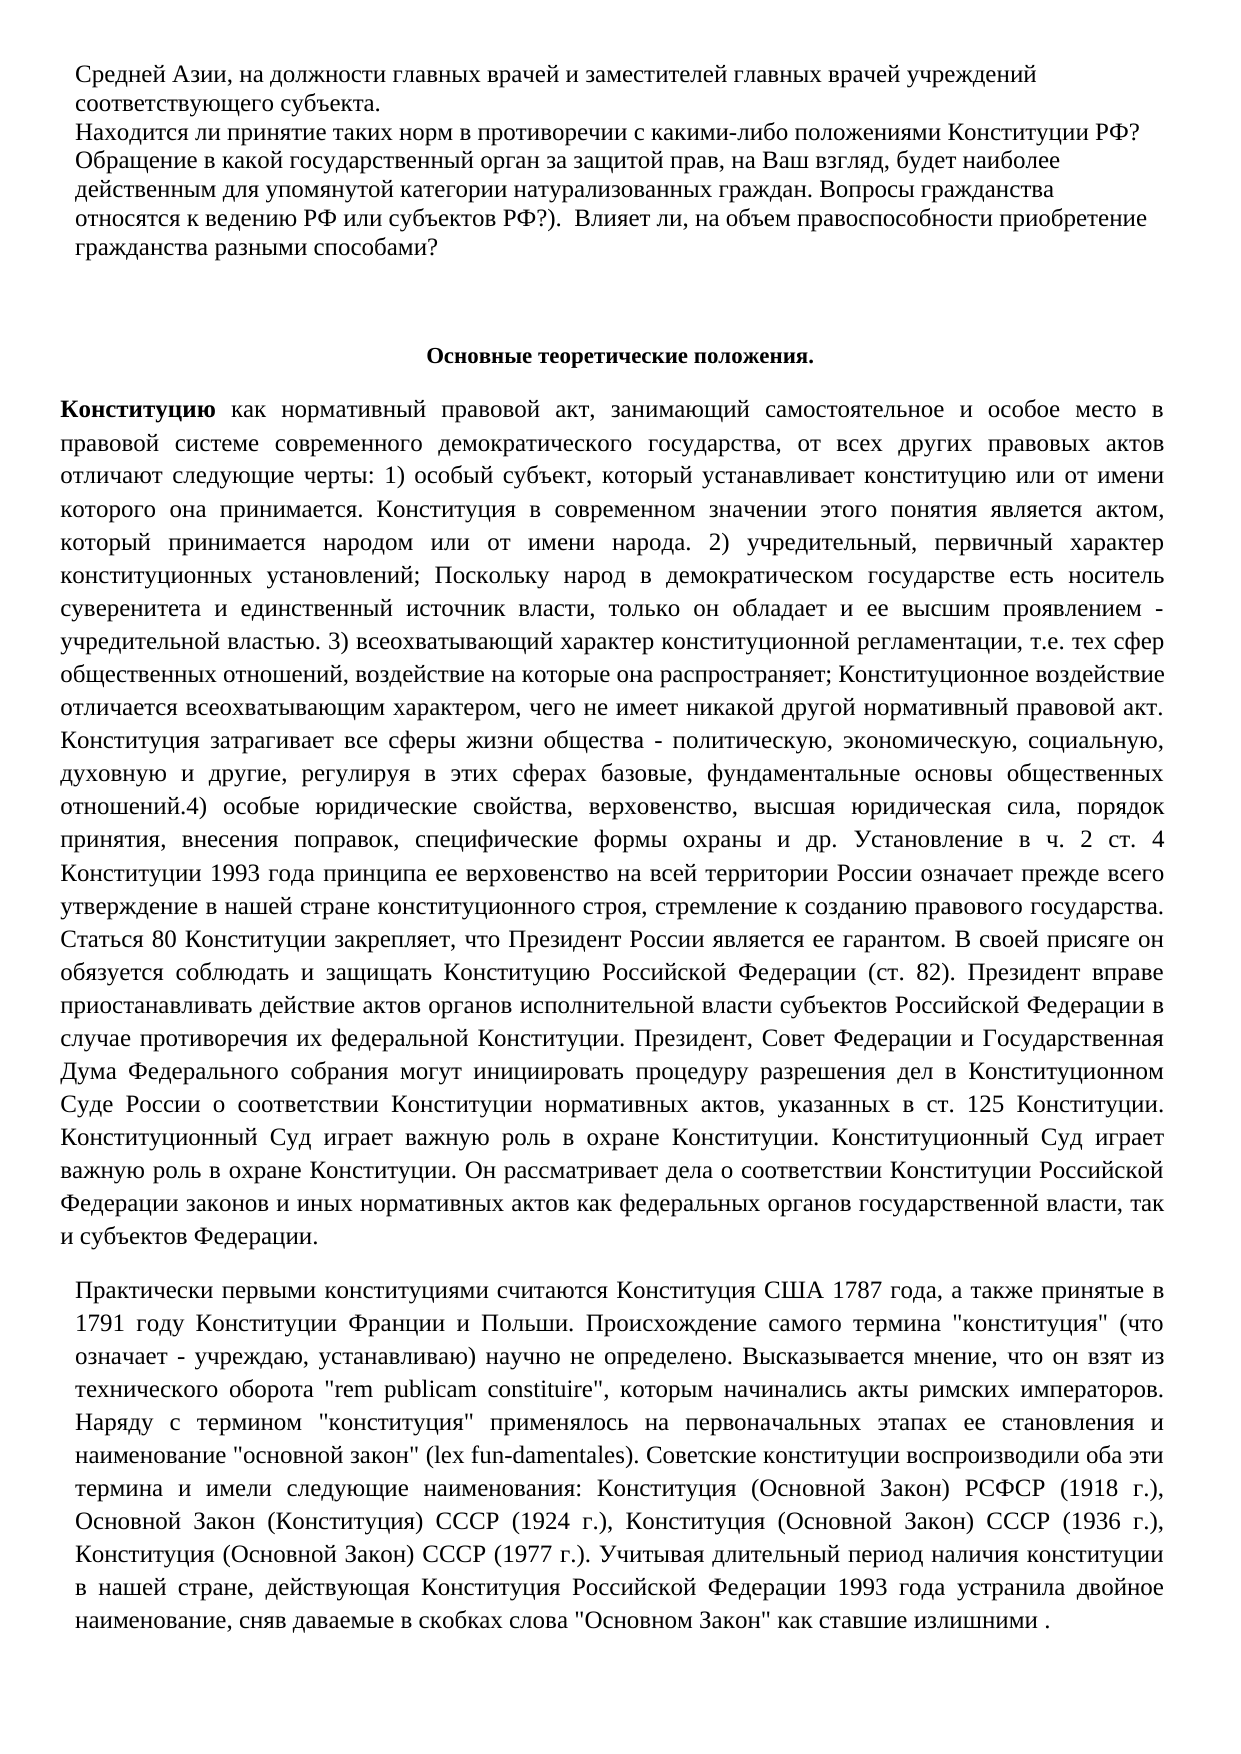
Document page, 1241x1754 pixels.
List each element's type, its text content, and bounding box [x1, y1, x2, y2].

text Конституцию как нормативный правовой акт, занимающий самостоятельное и особое место в правовой системе современного демократического государства, от всех других правовых актов отличают следующие черты: 1) особый субъект, который устанавливает конституцию или от имени которого она принимается. Конституция в современном значении этого понятия является актом, который принимается народом или от имени народа. 2) учредительный, первичный характер конституционных установлений; Поскольку народ в демократическом государстве есть носитель суверенитета и единственный источник власти, только он обладает и ее высшим проявлением - учредительной властью. 3) всеохватывающий характер конституционной регламентации, т.е. тех сфер общественных отношений, воздействие на которые она распространяет; Конституционное воздействие отличается всеохватывающим характером, чего не имеет никакой другой нормативный правовой акт. Конституция затрагивает все сферы жизни общества - политическую, экономическую, социальную, духовную и другие, регулируя в этих сферах базовые, фундаментальные основы общественных отношений.4) особые юридические свойства, верховенство, высшая юридическая сила, порядок принятия, внесения поправок, специфические формы охраны и др. Установление в ч. 2 ст. 4 Конституции 1993 года принципа ее верховенство на всей территории России означает прежде всего утверждение в нашей стране конституционного строя, стремление к созданию правового государства. Статься 80 Конституции закрепляет, что Президент России является ее гарантом. В своей присяге он обязуется соблюдать и защищать Конституцию Российской Федерации (ст. 82). Президент вправе приостанавливать действие актов органов исполнительной власти субъектов Российской Федерации в случае противоречия их федеральной Конституции. Президент, Совет Федерации и Государственная Дума Федерального собрания могут инициировать процедуру разрешения дел в Конституционном Суде России о соответствии Конституции нормативных актов, указанных в ст. 125 Конституции. Конституционный Суд играет важную роль в охране Конституции. Конституционный Суд играет важную роль в охране Конституции. Он рассматривает дела о соответствии Конституции Российской Федерации законов и иных нормативных актов как федеральных органов государственной власти, так и субъектов Федерации. [60, 394, 1165, 1250]
text Практически первыми конституциями считаются Конституция США 1787 года, а также принятые в 1791 году Конституции Франции и Польши. Происхождение самого термина "конституция" (что означает - учреждаю, устанавливаю) научно не определено. Высказывается мнение, что он взят из технического оборота "rem publicam constituire", которым начинались акты римских императоров. Наряду с термином "конституция" применялось на первоначальных этапах ее становления и наименование "основной закон" (lex fun-damentales). Советские конституции воспроизводили оба эти термина и имели следующие наименования: Конституция (Основной Закон) РСФСР (1918 г.), Основной Закон (Конституция) СССР (1924 г.), Конституция (Основной Закон) СССР (1936 г.), Конституция (Основной Закон) СССР (1977 г.). Учитывая длительный период наличия конституции в нашей стране, действующая Конституция Российской Федерации 1993 года устранила двойное наименование, сняв даваемые в скобках слова "Основном Закон" как ставшие излишними . [75, 1275, 1165, 1634]
text Находится ли принятие таких норм в противоречии с какими-либо положениями Конституции РФ? Обращение в какой государственный орган за защитой прав, на Ваш взгляд, будет наиболее действенным для упомянутой категории натурализованных граждан. Вопросы гражданства относятся к ведению РФ или субъектов РФ?). Влияет ли, на объем правоспособности приобретение гражданства разными способами? [75, 117, 1165, 260]
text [75, 59, 1165, 117]
text Основные теоретические положения. [75, 342, 1165, 368]
